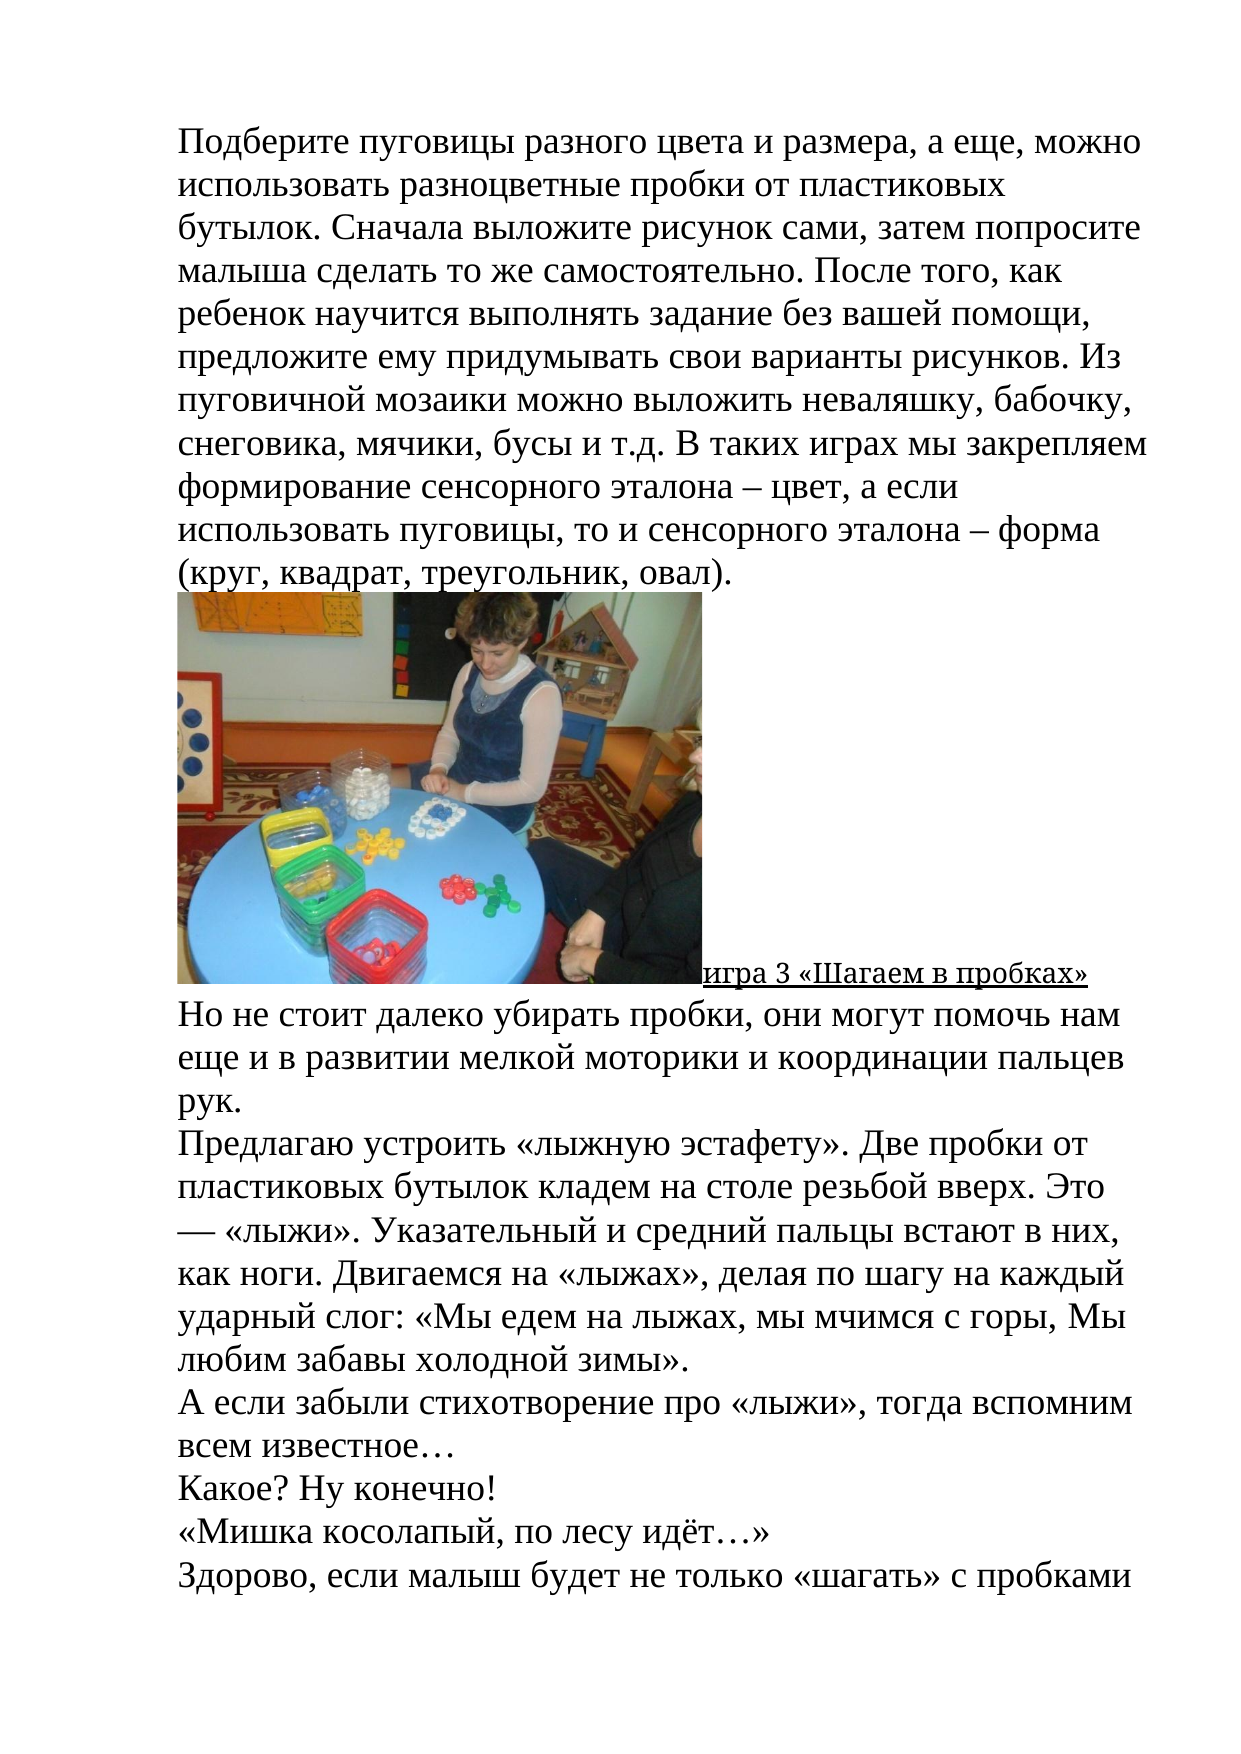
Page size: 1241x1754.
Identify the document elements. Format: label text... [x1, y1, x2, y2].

text Подберите пуговицы разного цвета и размера, а еще, можно использовать разноцветные пробки от пластиковых бутылок. Сначала выложите рисунок сами, затем попросите малыша сделать то же самостоятельно. После того, как ребенок научится выполнять задание без вашей помощи, предложите ему придумывать свои варианты рисунков. Из пуговичной мозаики можно выложить неваляшку, бабочку, снеговика, мячики, бусы и т.д. В таких играх мы закрепляем формирование сенсорного эталона – цвет, а если использовать пуговицы, то и сенсорного эталона – форма (круг, квадрат, треугольник, овал). [177, 118, 1152, 592]
text Но не стоит далеко убирать пробки, они могут помочь нам еще и в развитии мелкой моторики и координации пальцев рук. [177, 991, 1152, 1121]
text Предлагаю устроить «лыжную эстафету». Две пробки от пластиковых бутылок кладем на столе резьбой вверх. Это — «лыжи». Указательный и средний пальцы встают в них, как ноги. Двигаемся на «лыжах», делая по шагу на каждый ударный слог: «Мы едем на лыжах, мы мчимся с горы, Мы любим забавы холодной зимы». [177, 1121, 1152, 1379]
picture [177, 592, 703, 984]
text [177, 1379, 1152, 1595]
